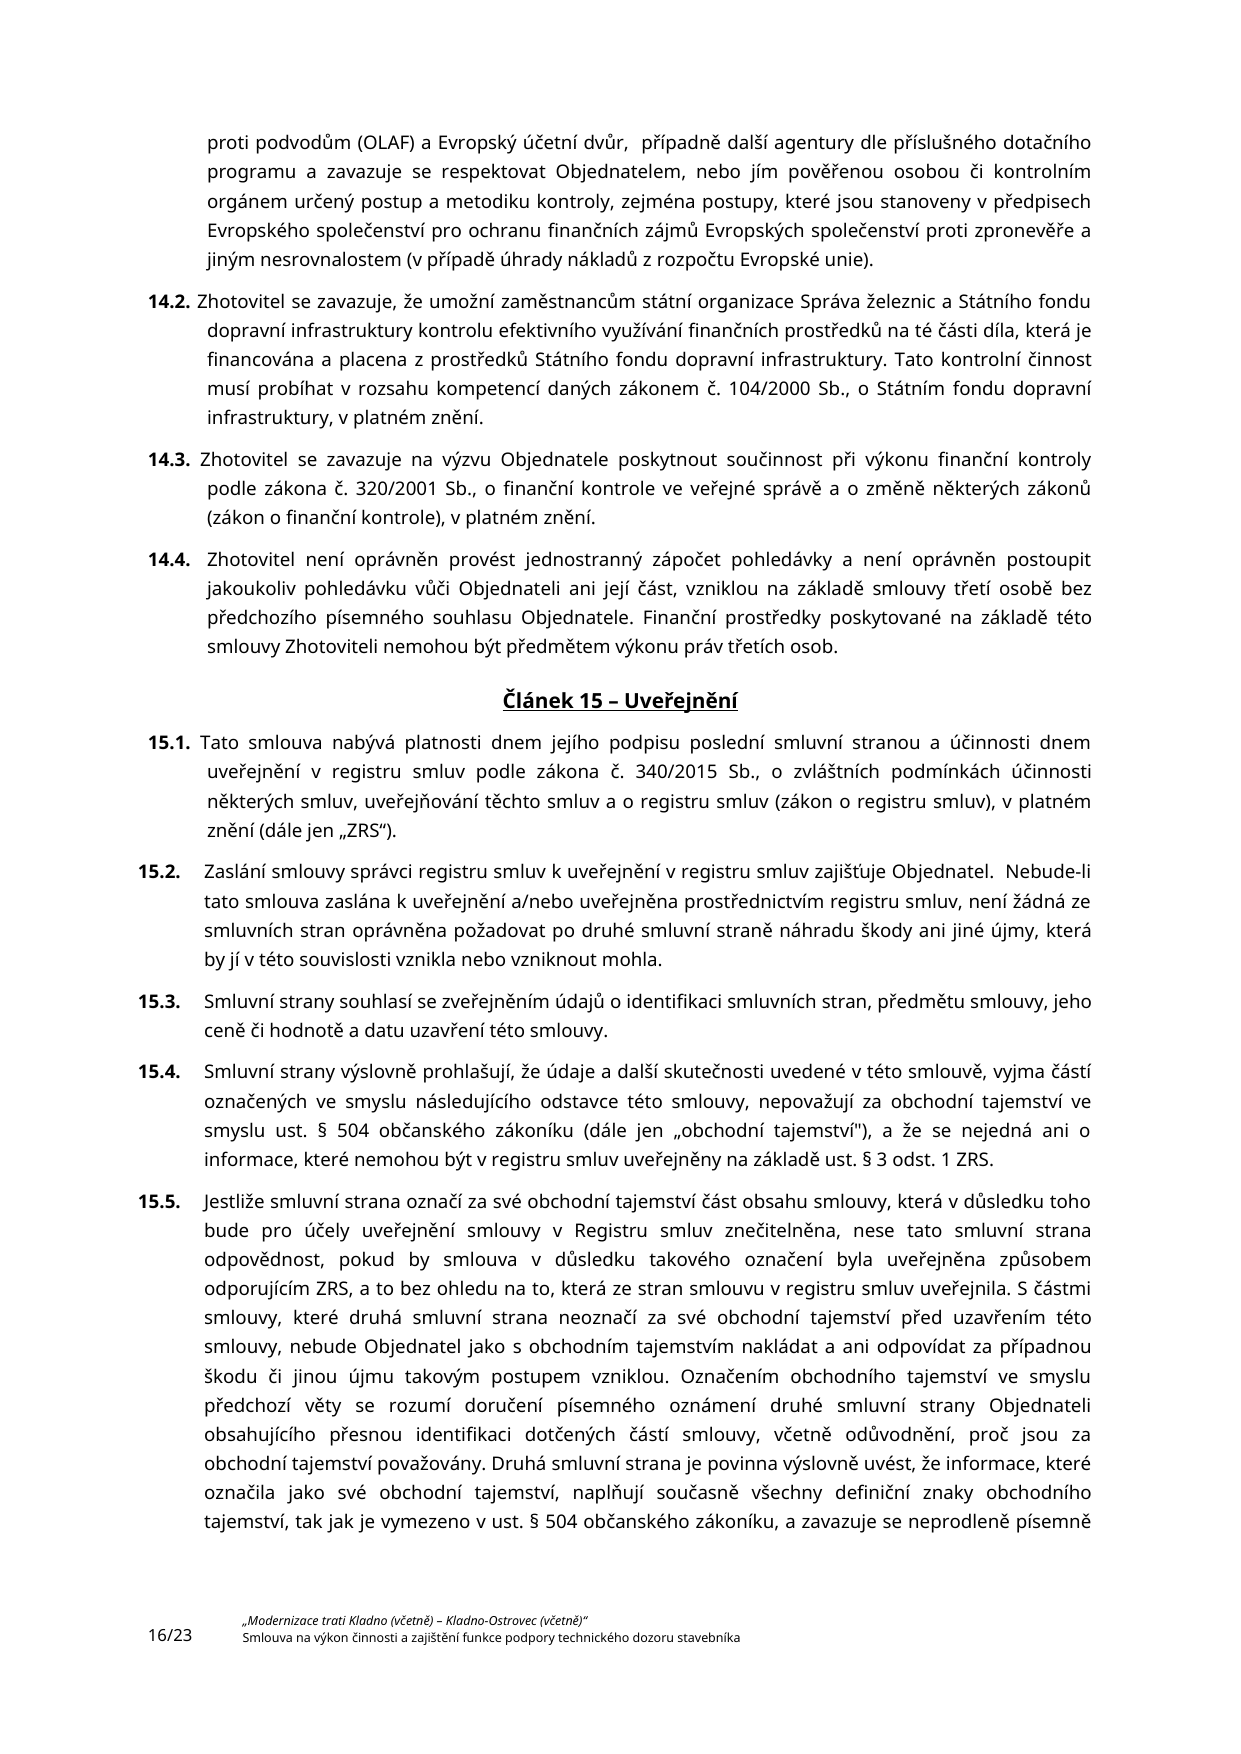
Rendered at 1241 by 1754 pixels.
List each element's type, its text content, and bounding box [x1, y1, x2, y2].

text 14.4. Zhotovitel není oprávněn provést jednostranný zápočet pohledávky a není oprávněn postoupit jakoukoliv pohledávku vůči Objednateli ani její část, vzniklou na základě smlouvy třetí osobě bez předchozího písemného souhlasu Objednatele. Finanční prostředky poskytované na základě této smlouvy Zhotoviteli nemohou být předmětem výkonu práv třetích osob. [148, 543, 1092, 660]
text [133, 1185, 1092, 1535]
text 15.2. Zaslání smlouvy správci registru smluv k uveřejnění v registru smluv zajišťuje Objednatel. Nebude-li tato smlouva zaslána k uveřejnění a/nebo uveřejněna prostřednictvím registru smluv, není žádná ze smluvních stran oprávněna požadovat po druhé smluvní straně náhradu škody ani jiné újmy, která by jí v této souvislosti vznikla nebo vzniknout mohla. [133, 856, 1092, 972]
text 15.1. Tato smlouva nabývá platnosti dnem jejího podpisu poslední smluvní stranou a účinnosti dnem uveřejnění v registru smluv podle zákona č. 340/2015 Sb., o zvláštních podmínkách účinnosti některých smluv, uveřejňování těchto smluv a o registru smluv (zákon o registru smluv), v platném znění (dále jen „ZRS“). [148, 726, 1092, 843]
text 14.2. Zhotovitel se zavazuje, že umožní zaměstnancům státní organizace Správa železnic a Státního fondu dopravní infrastruktury kontrolu efektivního využívání finančních prostředků na té části díla, která je financována a placena z prostředků Státního fondu dopravní infrastruktury. Tato kontrolní činnost musí probíhat v rozsahu kompetencí daných zákonem č. 104/2000 Sb., o Státním fondu dopravní infrastruktury, v platném znění. [148, 285, 1092, 431]
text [148, 126, 1092, 272]
text 15.4. Smluvní strany výslovně prohlašují, že údaje a další skutečnosti uvedené v této smlouvě, vyjma částí označených ve smyslu následujícího odstavce této smlouvy, nepovažují za obchodní tajemství ve smyslu ust. § 504 občanského zákoníku (dále jen „obchodní tajemství"), a že se nejedná ani o informace, které nemohou být v registru smluv uveřejněny na základě ust. § 3 odst. 1 ZRS. [133, 1056, 1092, 1172]
subtitle Článek 15 – Uveřejnění [148, 685, 1092, 714]
text 15.3. Smluvní strany souhlasí se zveřejněním údajů o identifikaci smluvních stran, předmětu smlouvy, jeho ceně či hodnotě a datu uzavření této smlouvy. [133, 985, 1092, 1043]
text 14.3. Zhotovitel se zavazuje na výzvu Objednatele poskytnout součinnost při výkonu finanční kontroly podle zákona č. 320/2001 Sb., o finanční kontrole ve veřejné správě a o změně některých zákonů (zákon o finanční kontrole), v platném znění. [148, 443, 1092, 531]
